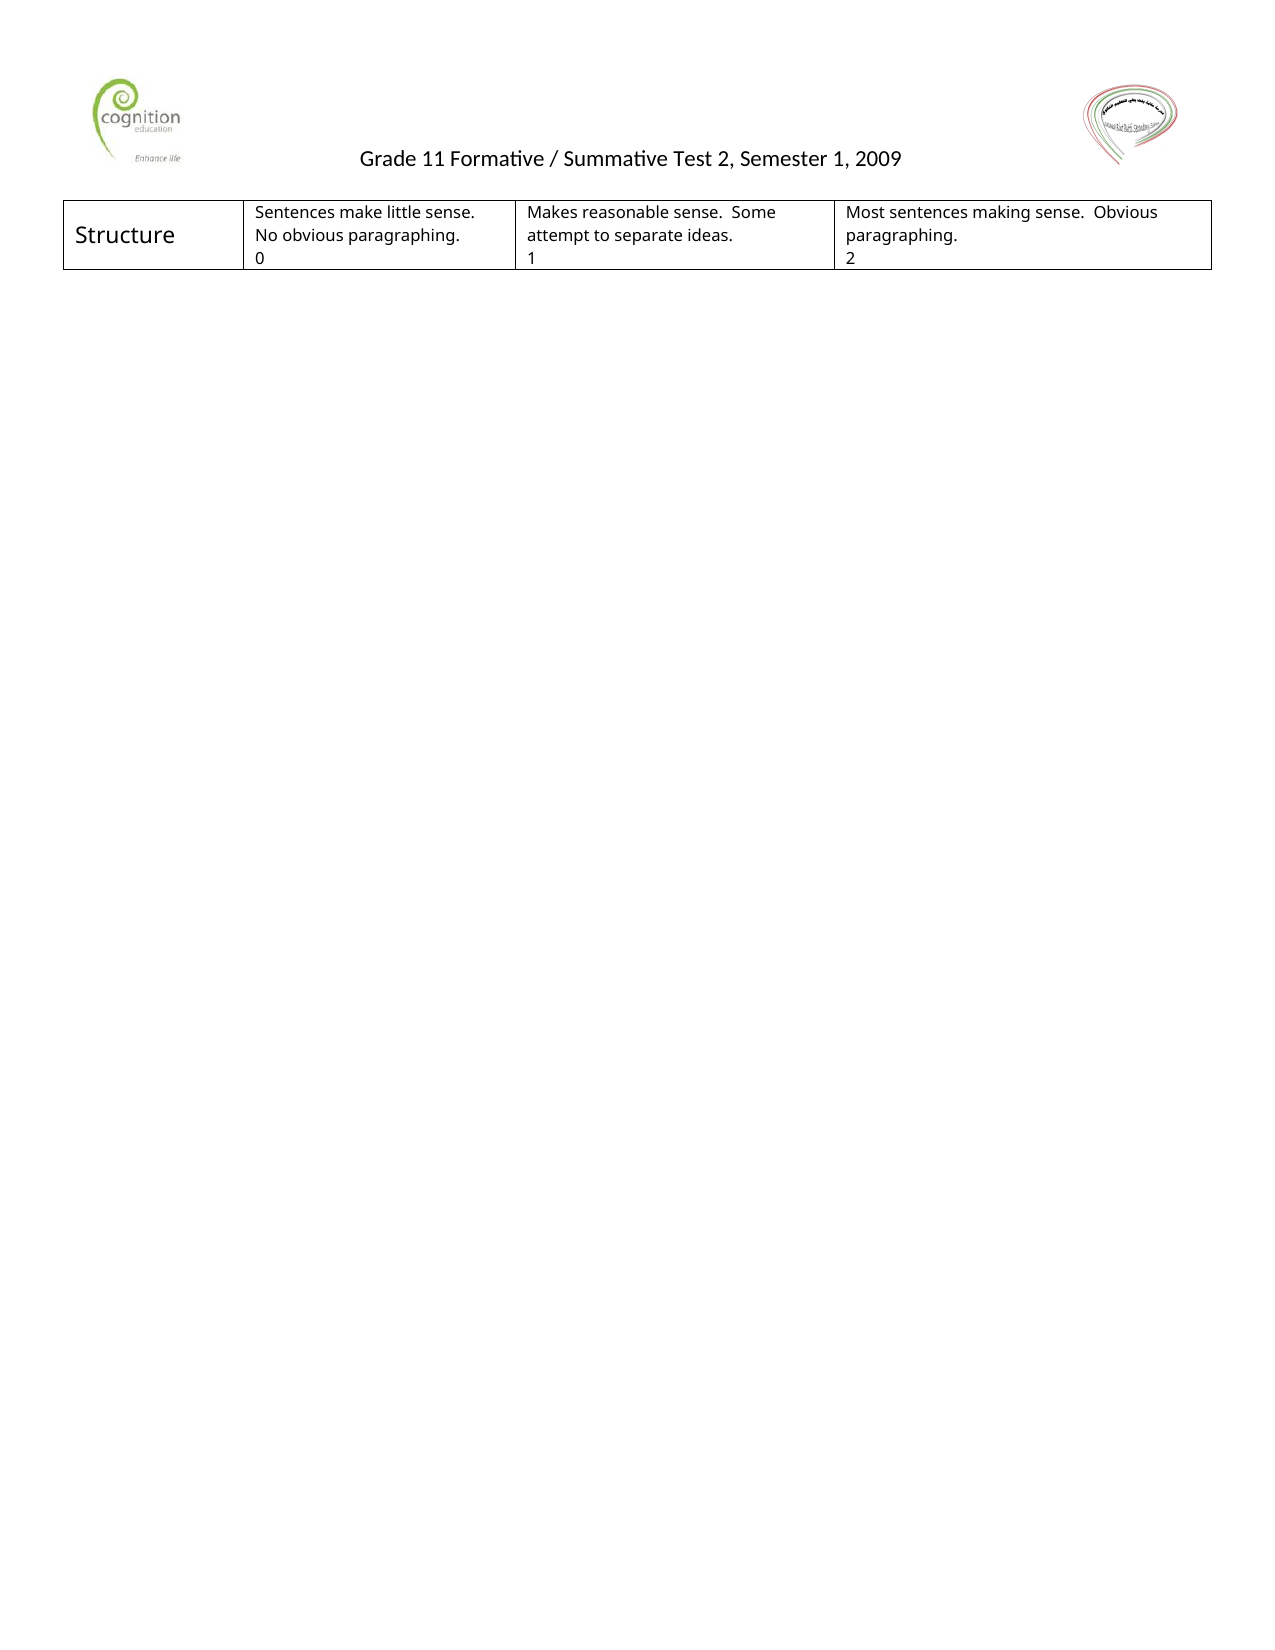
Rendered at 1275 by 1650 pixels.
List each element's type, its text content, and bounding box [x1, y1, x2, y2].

table_cell Makes reasonable sense. Some attempt to separate ideas. 1 [516, 201, 834, 269]
picture [1078, 78, 1184, 167]
table_cell Most sentences making sense. Obvious paragraphing. 2 [835, 201, 1211, 269]
table_cell Structure [64, 201, 243, 269]
picture [91, 75, 185, 166]
table_cell Sentences make little sense. No obvious paragraphing. 0 [244, 201, 515, 269]
